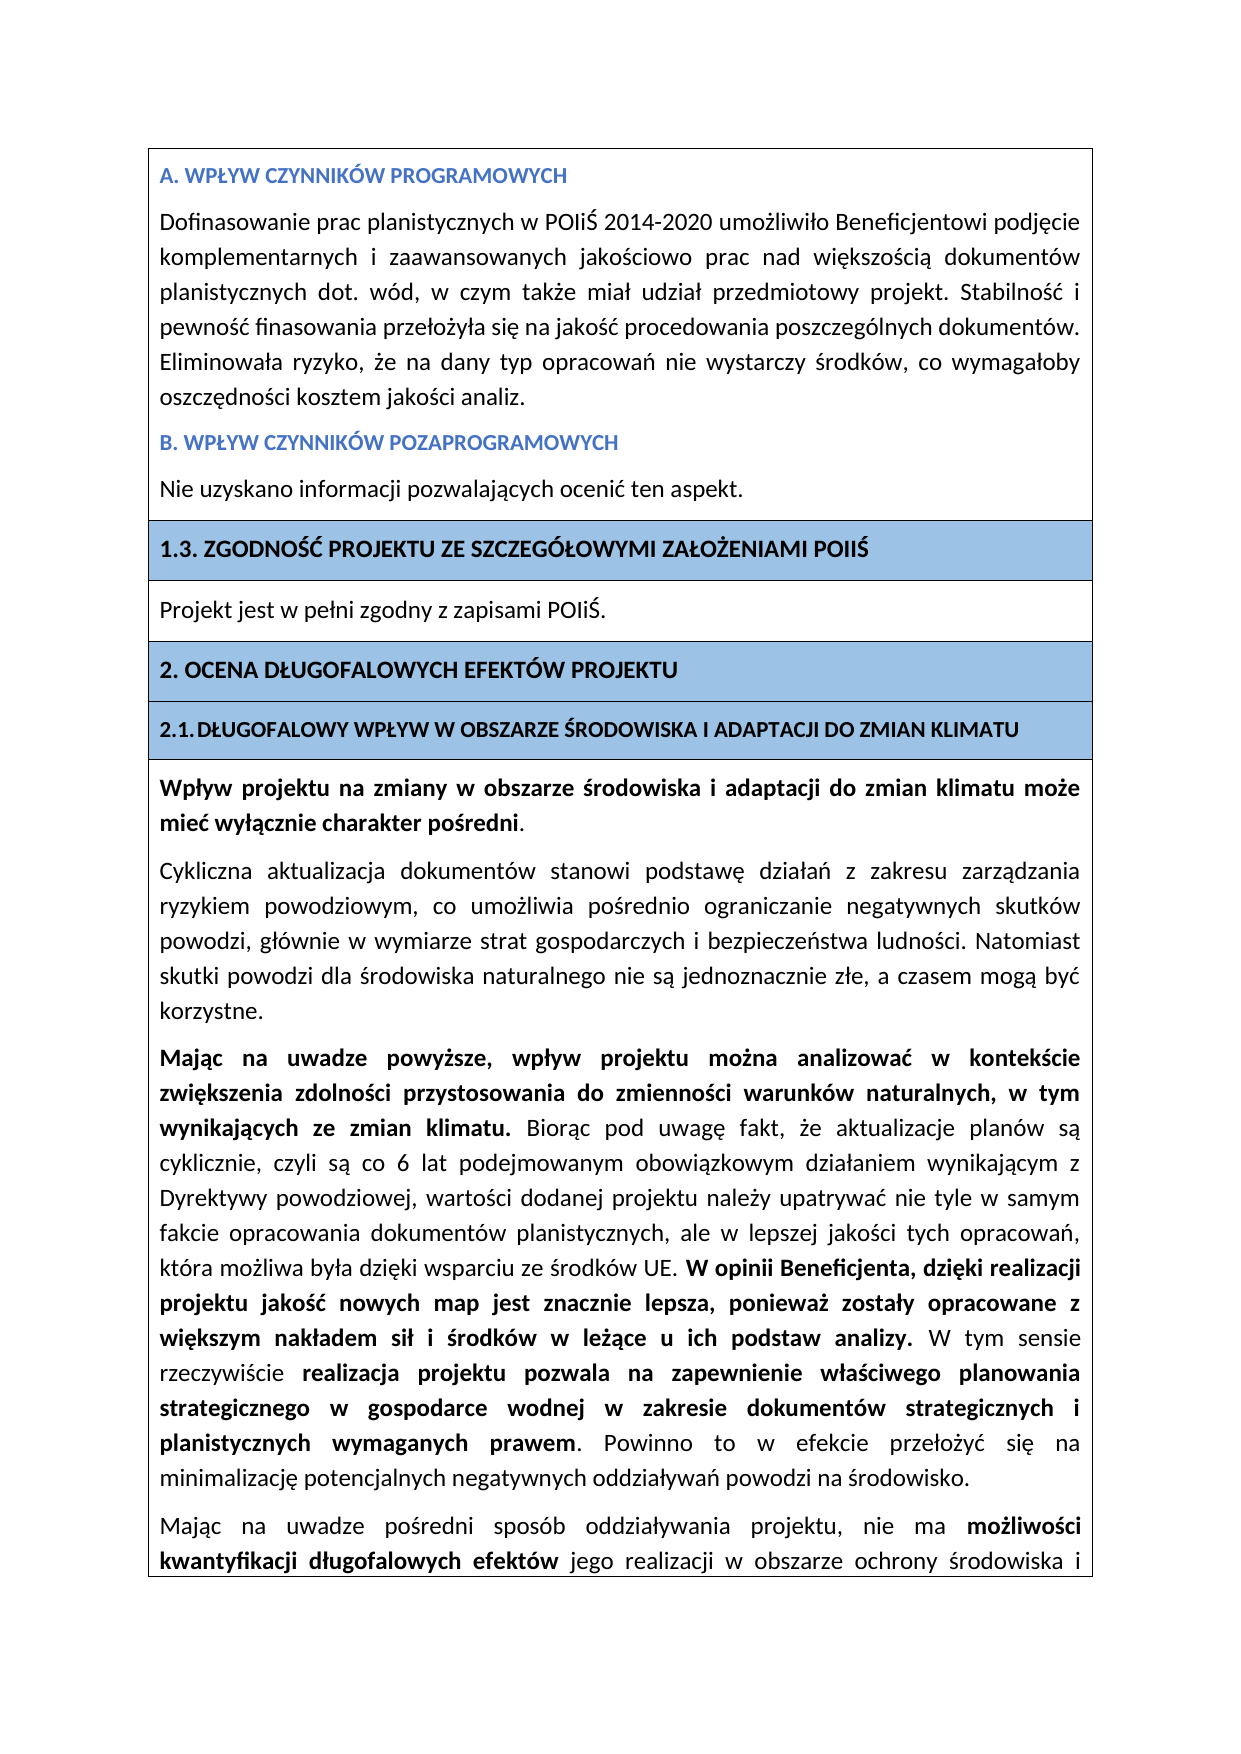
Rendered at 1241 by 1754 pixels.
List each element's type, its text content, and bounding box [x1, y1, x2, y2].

table_cell 2. OCENA DŁUGOFALOWYCH EFEKTÓW PROJEKTU [149, 642, 1092, 701]
table_cell 1.3. ZGODNOŚĆ PROJEKTU ZE SZCZEGÓŁOWYMI ZAŁOŻENIAMI POIIŚ [149, 521, 1092, 580]
table_cell Projekt jest w pełni zgodny z zapisami POIiŚ. [149, 581, 1092, 641]
table_cell DŁUGOFALOWY WPŁYW W OBSZARZE ŚRODOWISKA I ADAPTACJI DO ZMIAN KLIMATU [149, 702, 1092, 759]
table_cell A. WPŁYW CZYNNIKÓW PROGRAMOWYCH Dofinasowanie prac planistycznych w POIiŚ 2014-2020 umożliwiło Beneficjentowi podjęcie komplementarnych i zaawansowanych jakościowo prac nad większością dokumentów planistycznych dot. wód, w czym także miał udział przedmiotowy projekt. Stabilność i pewność finasowania przełożyła się na jakość procedowania poszczególnych dokumentów. Eliminowała ryzyko, że na dany typ opracowań nie wystarczy środków, co wymagałoby oszczędności kosztem jakości analiz. B. WPŁYW CZYNNIKÓW POZAPROGRAMOWYCH Nie uzyskano informacji pozwalających ocenić ten aspekt. [149, 149, 1092, 520]
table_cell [149, 760, 1092, 1576]
